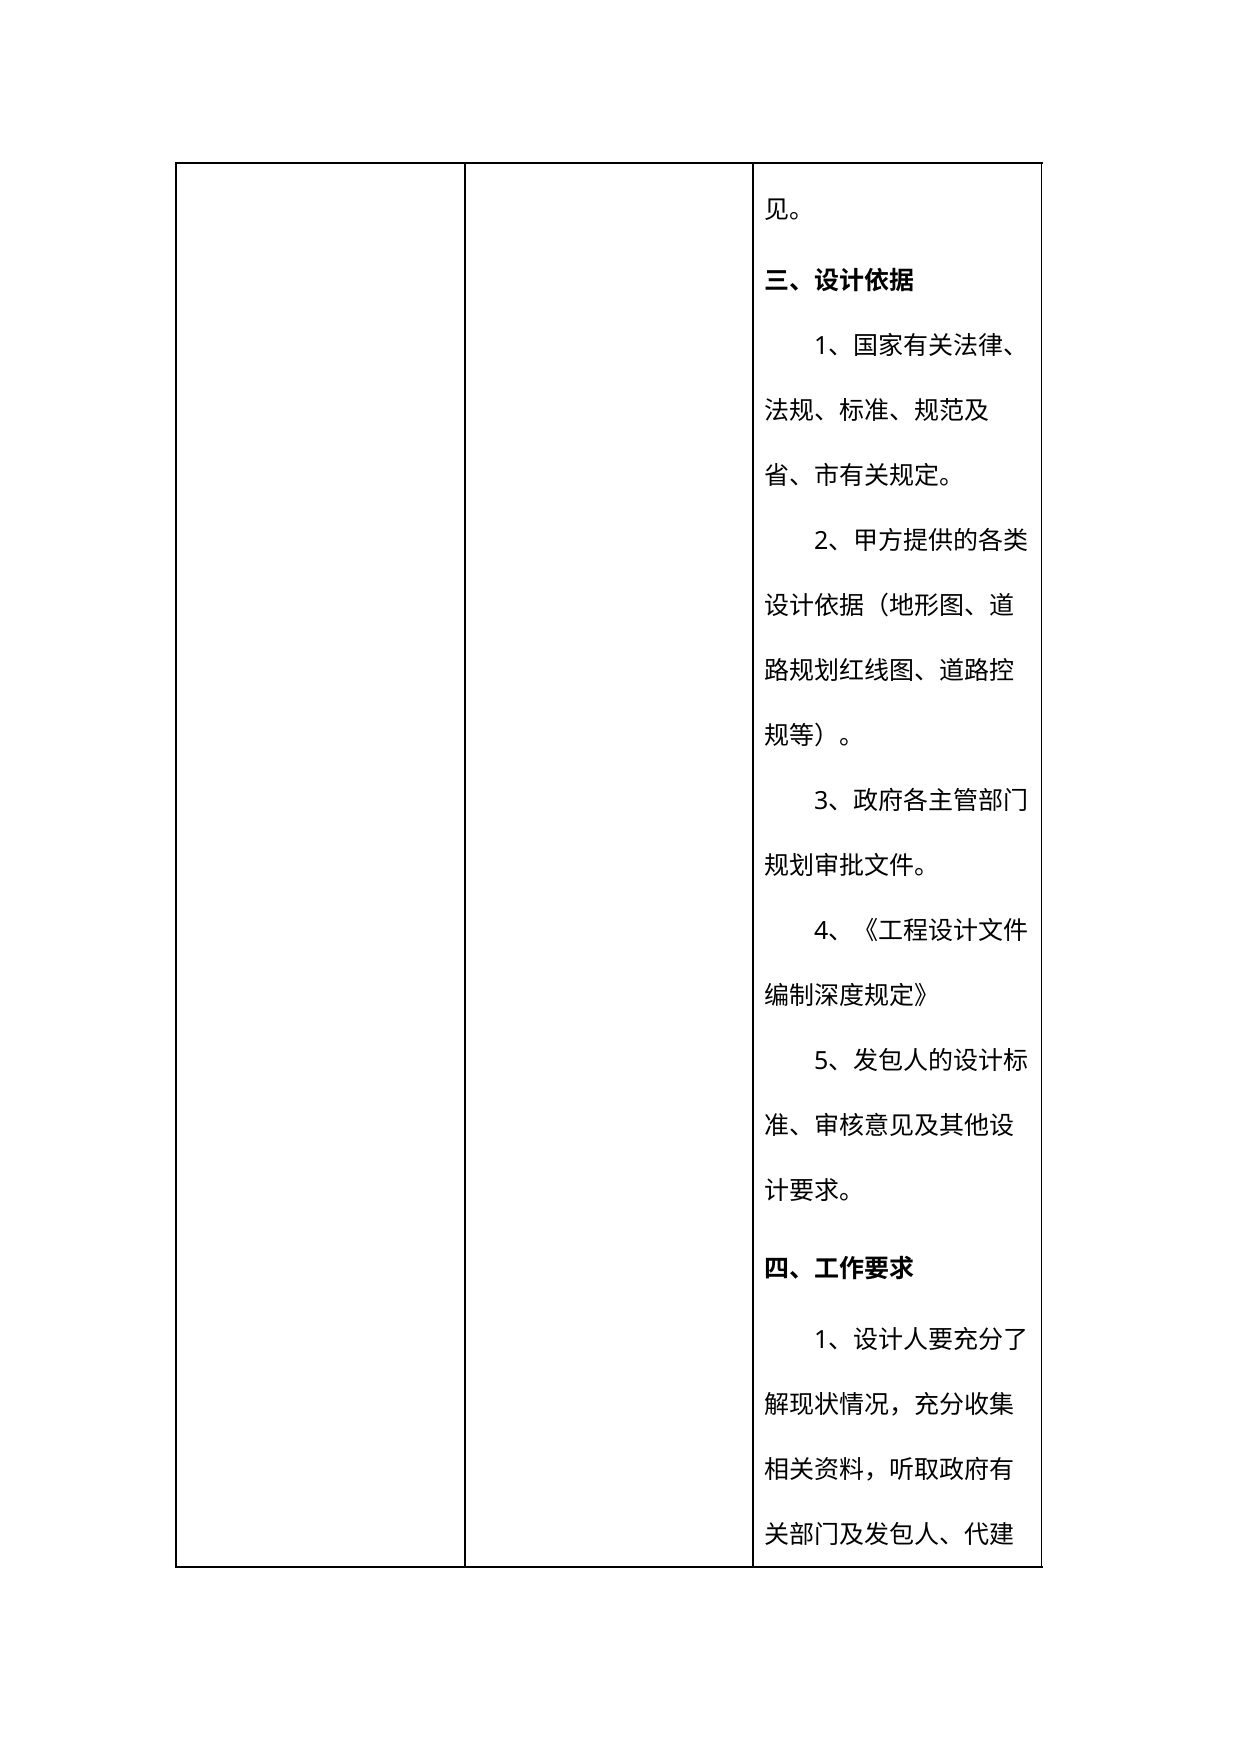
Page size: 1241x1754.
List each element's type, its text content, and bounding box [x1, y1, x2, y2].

table_cell [466, 164, 752, 1566]
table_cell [754, 164, 1041, 1566]
table_cell 1 [177, 164, 464, 1566]
